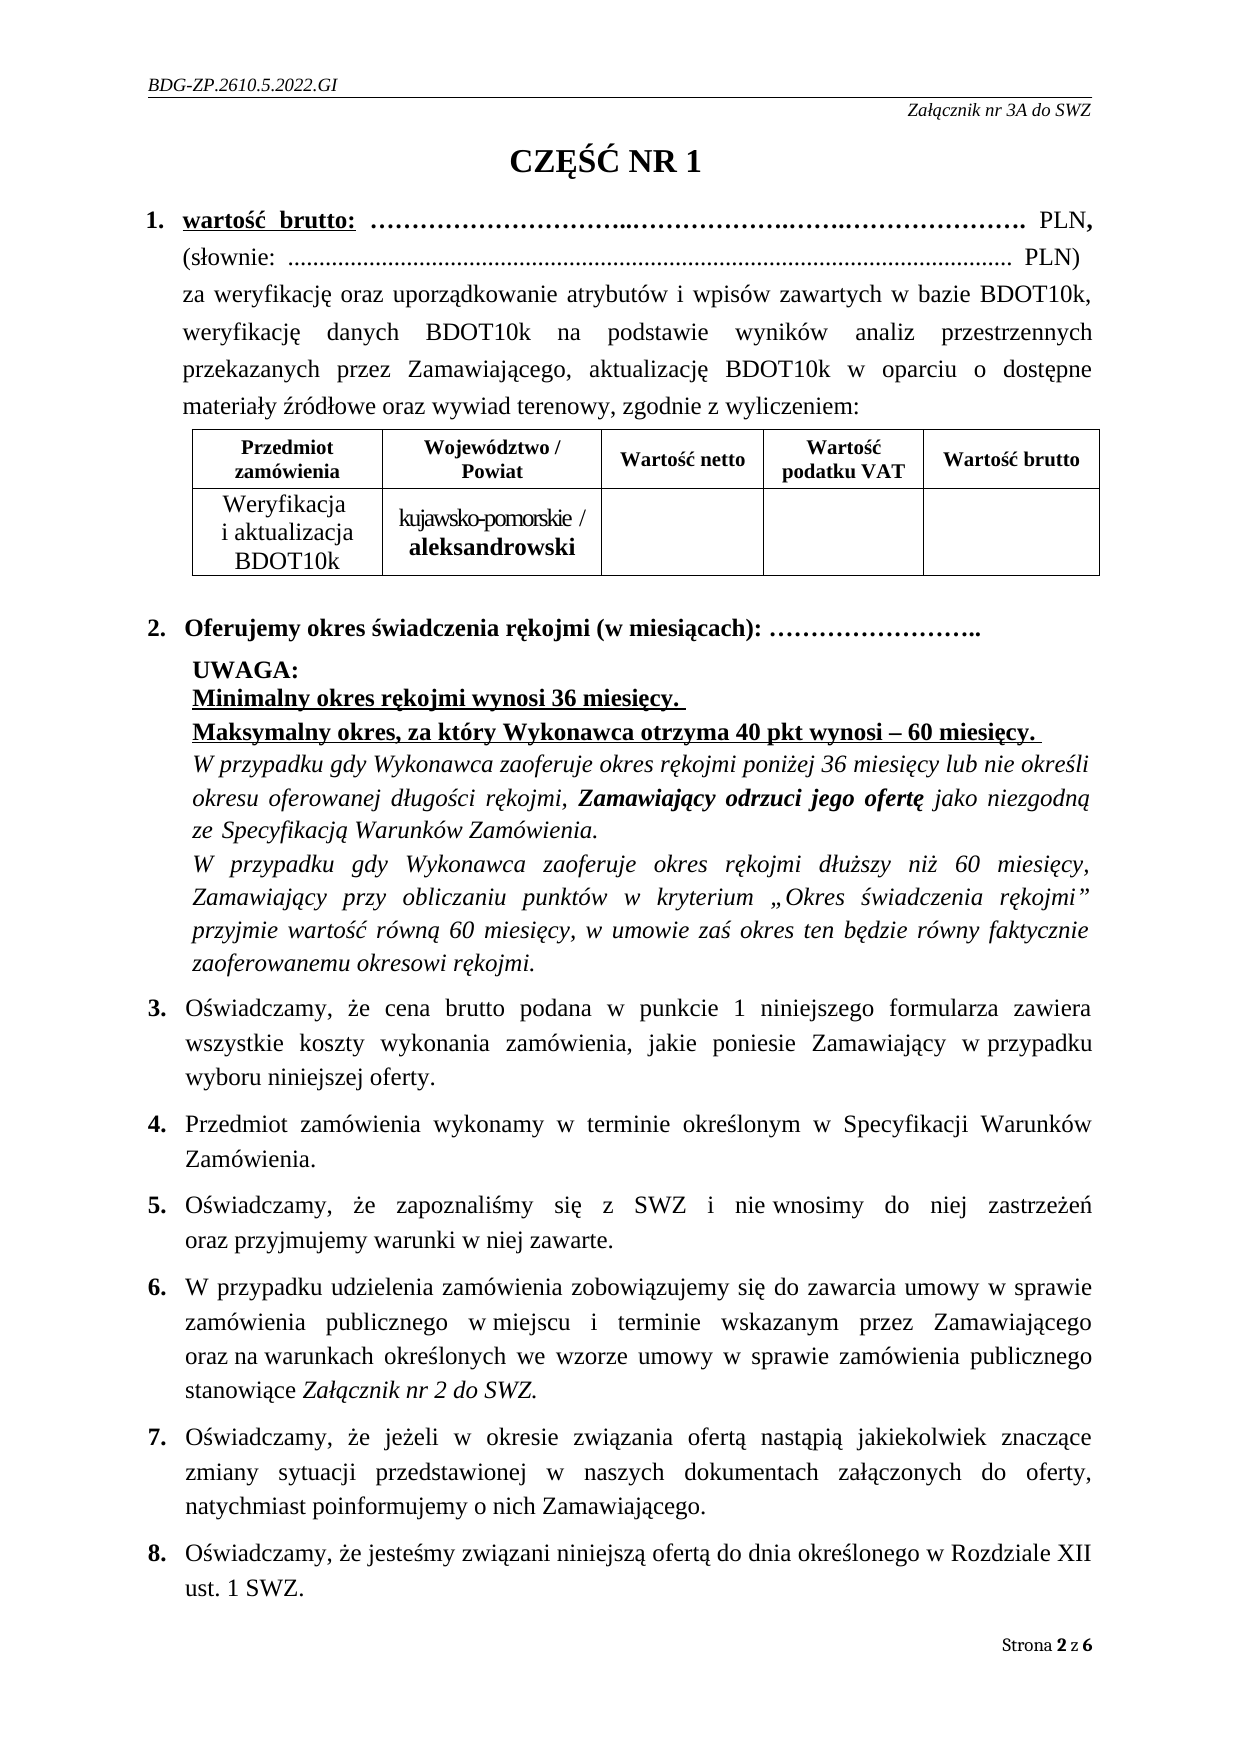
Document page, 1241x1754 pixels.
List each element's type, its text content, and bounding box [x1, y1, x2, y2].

table_header Wartość netto [602, 430, 763, 488]
text UWAGA: [192, 655, 1092, 683]
list Maksymalny okres, za który Wykonawca otrzyma 40 pkt wynosi – 60 miesięcy. [192, 717, 1092, 745]
list Oferujemy okres świadczenia rękojmi (w miesiącach): …………………….. [147, 613, 1090, 642]
list W przypadku gdy Wykonawca zaoferuje okres rękojmi poniżej 36 miesięcy lub nie określi okresu oferowanej długości rękojmi, Zamawiający odrzuci jego ofertę jako niezgodną ze Specyfikacją Warunków Zamówienia. [192, 749, 1092, 844]
list W przypadku gdy Wykonawca zaoferuje okres rękojmi dłuższy niż 60 miesięcy, Zamawiający przy obliczaniu punktów w kryterium „Okres świadczenia rękojmi” przyjmie wartość równą 60 miesięcy, w umowie zaś okres ten będzie równy faktycznie zaoferowanemu okresowi rękojmi. [192, 849, 1092, 976]
list Oświadczamy, że cena brutto podana w punkcie 1 niniejszego formularza zawiera wszystkie koszty wykonania zamówienia, jakie poniesie Zamawiający w przypadku wyboru niniejszej oferty. [148, 993, 1092, 1091]
table_cell kujawsko-pomorskie / aleksandrowski [383, 489, 601, 575]
list W przypadku udzielenia zamówienia zobowiązujemy się do zawarcia umowy w sprawie zamówienia publicznego w miejscu i terminie wskazanym przez Zamawiającego oraz na warunkach określonych we wzorze umowy w sprawie zamówienia publicznego stanowiące Załącznik nr 2 do SWZ. [148, 1272, 1092, 1404]
list Oświadczamy, że zapoznaliśmy się z SWZ i nie wnosimy do niej zastrzeżeń oraz przyjmujemy warunki w niej zawarte. [148, 1191, 1092, 1254]
table_cell [764, 489, 923, 575]
list Oświadczamy, że jeżeli w okresie związania ofertą nastąpią jakiekolwiek znaczące zmiany sytuacji przedstawionej w naszych dokumentach załączonych do oferty, natychmiast poinformujemy o nich Zamawiającego. [148, 1422, 1092, 1520]
list Oświadczamy, że jesteśmy związani niniejszą ofertą do dnia określonego w Rozdziale XII ust. 1 SWZ. [148, 1538, 1092, 1602]
table_cell [602, 489, 763, 575]
list Minimalny okres rękojmi wynosi 36 miesięcy. [192, 683, 1092, 712]
table_header Wartość podatku VAT [764, 430, 923, 488]
table_cell Weryfikacja i aktualizacja BDOT10k [193, 489, 382, 575]
table_header Województwo / Powiat [383, 430, 601, 488]
list wartość brutto: …………………………..……………….…….…………………. PLN, (słownie: .................................................................................................................... PLN) za weryfikację oraz uporządkowanie atrybutów i wpisów zawartych w bazie BDOT10k, weryfikację danych BDOT10k na podstawie wyników analiz przestrzennych przekazanych przez Zamawiającego, aktualizację BDOT10k w oparciu o dostępne materiały źródłowe oraz wywiad terenowy, zgodnie z wyliczeniem: [145, 205, 1092, 420]
list Przedmiot zamówienia wykonamy w terminie określonym w Specyfikacji Warunków Zamówienia. [148, 1109, 1092, 1172]
text CZĘŚĆ NR 1 [148, 142, 1063, 180]
table_cell [924, 489, 1099, 575]
table_header Przedmiot zamówienia [193, 430, 382, 488]
table_header Wartość brutto [924, 430, 1099, 488]
